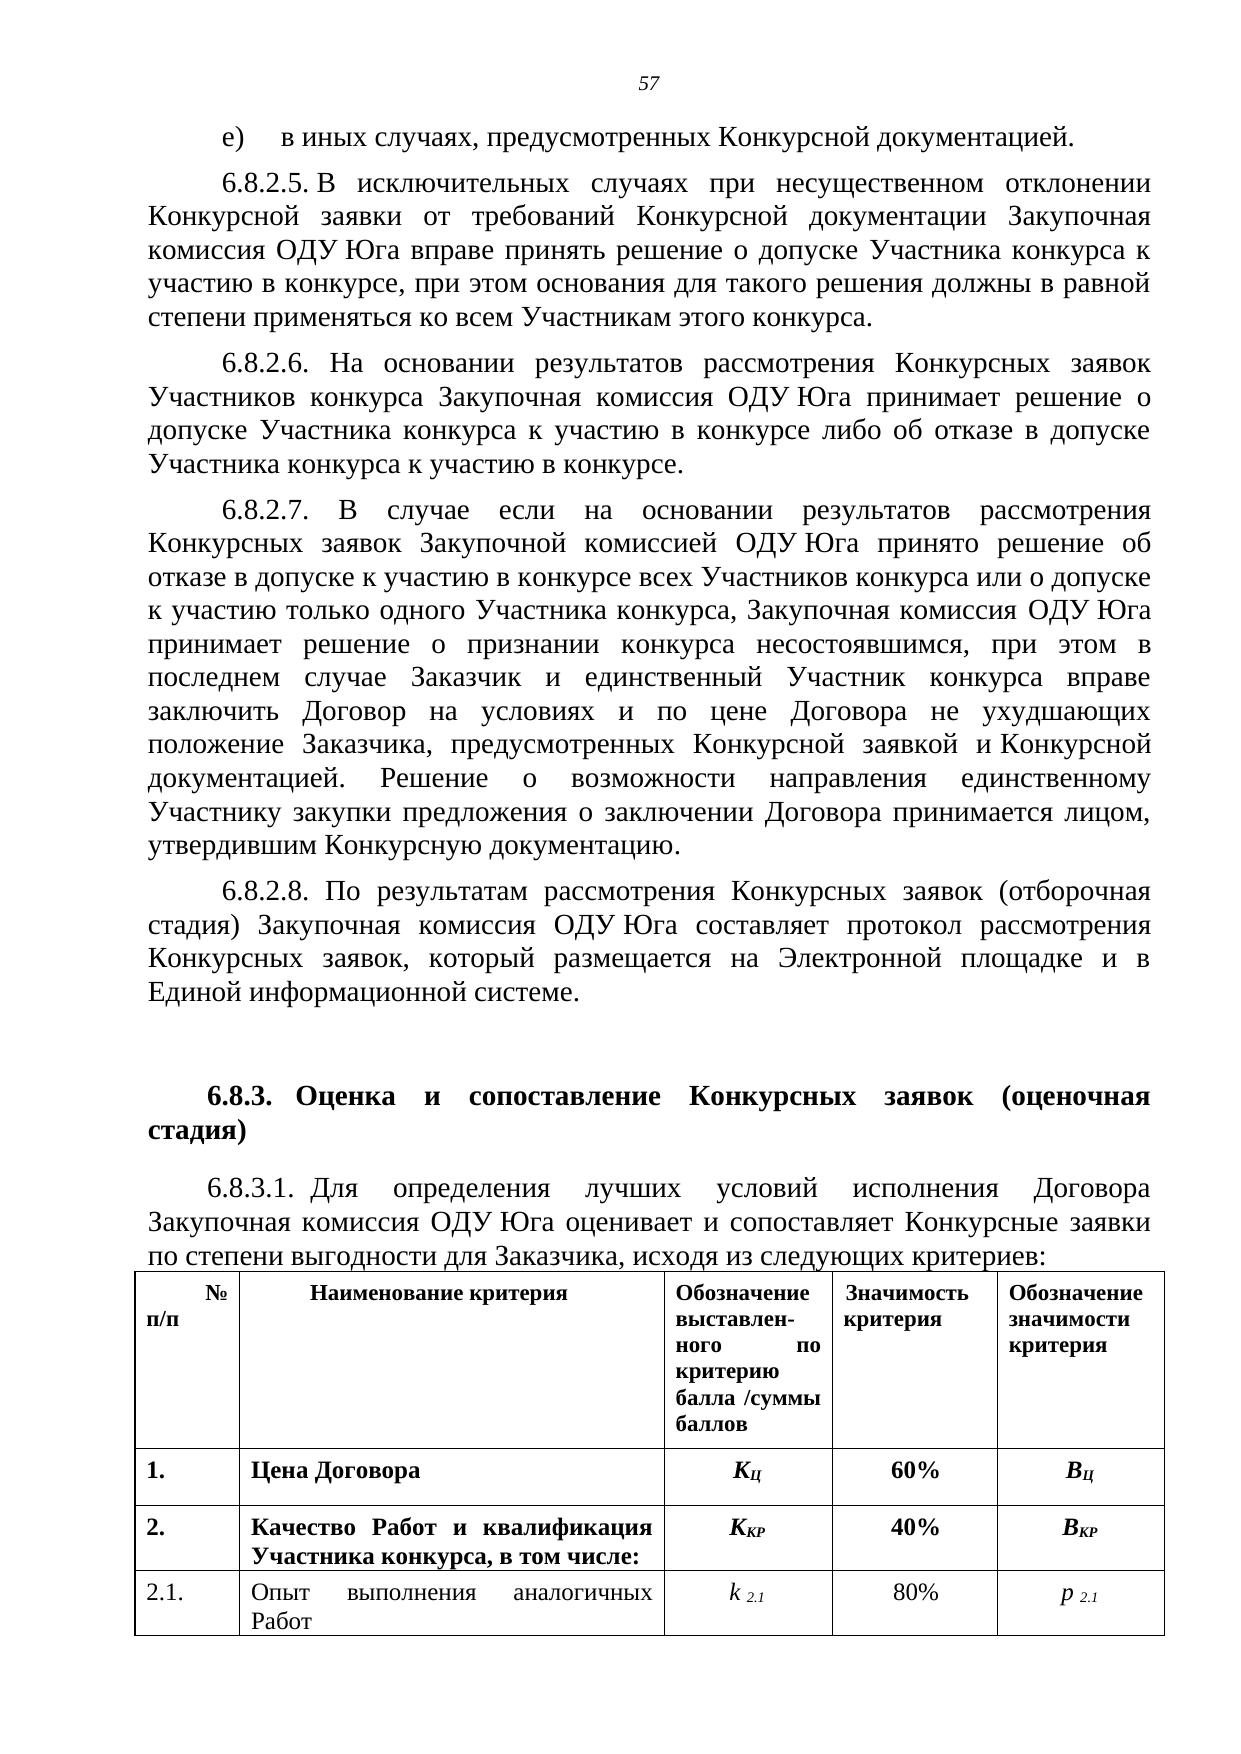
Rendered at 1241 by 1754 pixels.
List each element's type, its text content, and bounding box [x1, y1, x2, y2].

table_cell 2.1. [136, 1571, 239, 1634]
table_cell 60% [833, 1449, 997, 1505]
table_cell ВКР [998, 1506, 1164, 1570]
table_header Значимость критерия [833, 1272, 997, 1447]
table_cell Цена Договора [240, 1449, 664, 1505]
subtitle в иных случаях, предусмотренных Конкурсной документацией. [148, 119, 1152, 152]
text 6.8.2.6. На основании результатов рассмотрения Конкурсных заявок Участников конкурса Закупочная комиссия ОДУ Юга принимает решение о допуске Участника конкурса к участию в конкурсе либо об отказе в допуске Участника конкурса к участию в конкурсе. [148, 345, 1152, 479]
table_cell 2. [136, 1506, 239, 1570]
table_cell Опыт выполнения аналогичных Работ [240, 1571, 664, 1634]
table_header Обозначение выставленного по критерию балла /суммы баллов [665, 1272, 832, 1447]
table_cell Качество Работ и квалификация Участника конкурса, в том числе: [240, 1506, 664, 1570]
text 6.8.3.1. Для определения лучших условий исполнения Договора Закупочная комиссия ОДУ Юга оценивает и сопоставляет Конкурсные заявки по степени выгодности для Заказчика, исходя из следующих критериев: [148, 1171, 1152, 1271]
table_cell ВЦ [998, 1449, 1164, 1505]
text 6.8.2.8. По результатам рассмотрения Конкурсных заявок (отборочная стадия) Закупочная комиссия ОДУ Юга составляет протокол рассмотрения Конкурсных заявок, который размещается на Электронной площадке и в Единой информационной системе. [148, 873, 1152, 1007]
table_cell р 2.1 [998, 1571, 1164, 1634]
text 6.8.2.7. В случае если на основании результатов рассмотрения Конкурсных заявок Закупочной комиссией ОДУ Юга принято решение об отказе в допуске к участию в конкурсе всех Участников конкурса или о допуске к участию только одного Участника конкурса, Закупочная комиссия ОДУ Юга принимает решение о признании конкурса несостоявшимся, при этом в последнем случае Заказчик и единственный Участник конкурса вправе заключить Договор на условиях и по цене Договора не ухудшающих положение Заказчика, предусмотренных Конкурсной заявкой и Конкурсной документацией. Решение о возможности направления единственному Участнику закупки предложения о заключении Договора принимается лицом, утвердившим Конкурсную документацию. [148, 492, 1152, 861]
table_header Наименование критерия [240, 1272, 664, 1447]
table_cell k 2.1 [665, 1571, 832, 1634]
table_cell КЦ [665, 1449, 832, 1505]
table_cell 80% [833, 1571, 997, 1634]
table_cell 1. [136, 1449, 239, 1505]
table_cell ККР [665, 1506, 832, 1570]
table_header № п/п [136, 1272, 239, 1447]
table_header Обозначение значимости критерия [998, 1272, 1164, 1447]
text 6.8.3. Оценка и сопоставление Конкурсных заявок (оценочная стадия) [148, 1078, 1152, 1146]
table_cell 40% [833, 1506, 997, 1570]
text 6.8.2.5. В исключительных случаях при несущественном отклонении Конкурсной заявки от требований Конкурсной документации Закупочная комиссия ОДУ Юга вправе принять решение о допуске Участника конкурса к участию в конкурсе, при этом основания для такого решения должны в равной степени применяться ко всем Участникам этого конкурса. [148, 165, 1152, 333]
